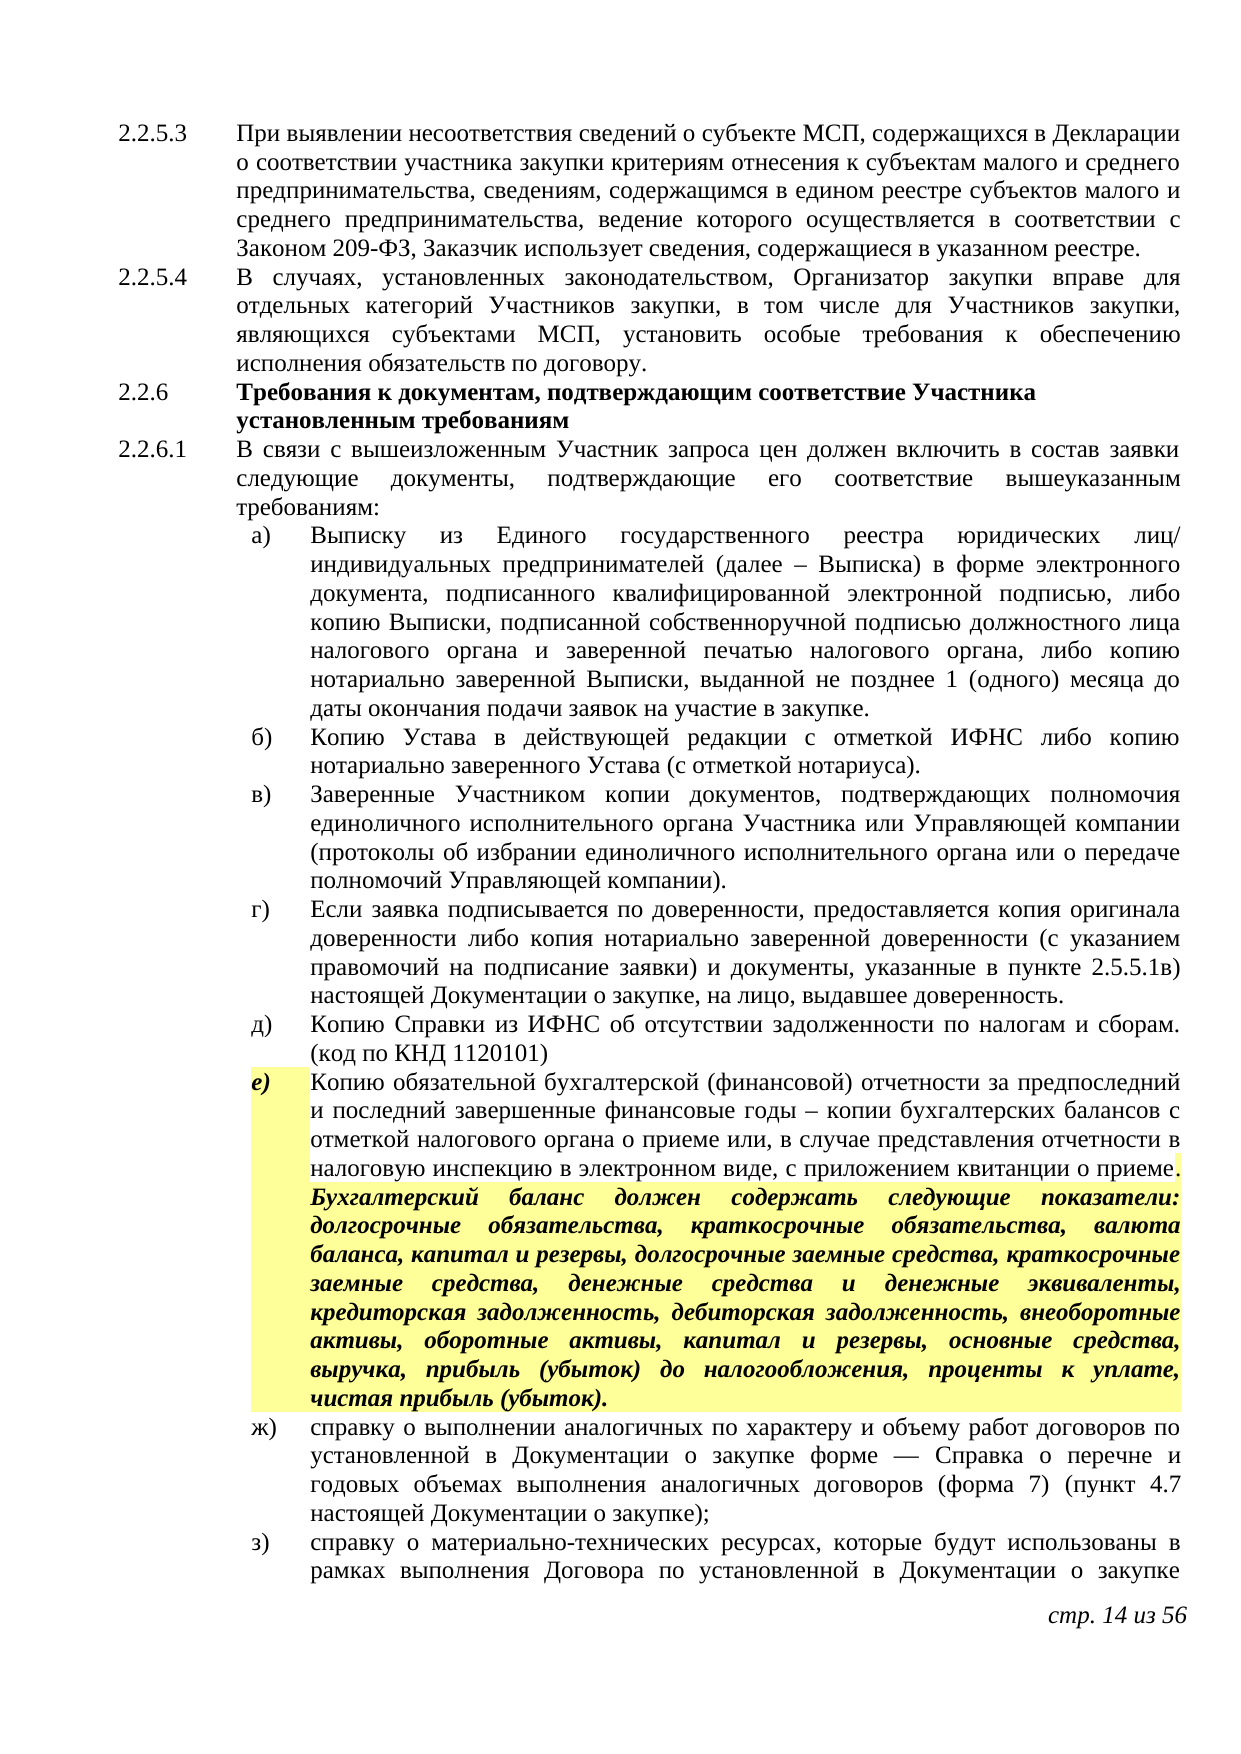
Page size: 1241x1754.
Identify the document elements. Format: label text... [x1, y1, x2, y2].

text Копию Устава в действующей редакции с отметкой ИФНС либо копию нотариально заверенного Устава (с отметкой нотариуса). [251, 722, 1181, 779]
list При выявлении несоответствия сведений о субъекте МСП, содержащихся в Декларации о соответствии участника закупки критериям отнесения к субъектам малого и среднего предпринимательства, сведениям, содержащимся в едином реестре субъектов малого и среднего предпринимательства, ведение которого осуществляется в соответствии с Законом 209-ФЗ, Заказчик использует сведения, содержащиеся в указанном реестре. [118, 118, 1181, 262]
text Копию обязательной бухгалтерской (финансовой) отчетности за предпоследний и последний завершенные финансовые годы – копии бухгалтерских балансов с отметкой налогового органа о приеме или, в случае представления отчетности в налоговую инспекцию в электронном виде, с приложением квитанции о приеме. Бухгалтерский баланс должен содержать следующие показатели: долгосрочные обязательства, краткосрочные обязательства, валюта баланса, капитал и резервы, долгосрочные заемные средства, краткосрочные заемные средства, денежные средства и денежные эквиваленты, кредиторская задолженность, дебиторская задолженность, внеоборотные активы, оборотные активы, капитал и резервы, основные средства, выручка, прибыль (убыток) до налогообложения, проценты к уплате, чистая прибыль (убыток). [251, 1067, 1181, 1412]
text Если заявка подписывается по доверенности, предоставляется копия оригинала доверенности либо копия нотариально заверенной доверенности (с указанием правомочий на подписание заявки) и документы, указанные в пункте 2.5.5.1в) настоящей Документации о закупке, на лицо, выдавшее доверенность. [251, 894, 1181, 1009]
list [251, 1527, 1181, 1584]
list В случаях, установленных законодательством, Организатор закупки вправе для отдельных категорий Участников закупки, в том числе для Участников закупки, являющихся субъектами МСП, установить особые требования к обеспечению исполнения обязательств по договору. [118, 262, 1181, 377]
text Заверенные Участником копии документов, подтверждающих полномочия единоличного исполнительного органа Участника или Управляющей компании (протоколы об избрании единоличного исполнительного органа или о передаче полномочий Управляющей компании). [251, 779, 1181, 894]
list Требования к документам, подтверждающим соответствие Участника установленным требованиям [118, 377, 1181, 434]
text Копию Справки из ИФНС об отсутствии задолженности по налогам и сборам. (код по КНД 1120101) [251, 1009, 1181, 1067]
text Выписку из Единого государственного реестра юридических лиц/ индивидуальных предпринимателей (далее – Выписка) в форме электронного документа, подписанного квалифицированной электронной подписью, либо копию Выписки, подписанной собственноручной подписью должностного лица налогового органа и заверенной печатью налогового органа, либо копию нотариально заверенной Выписки, выданной не позднее 1 (одного) месяца до даты окончания подачи заявок на участие в закупке. [251, 521, 1181, 722]
list В связи с вышеизложенным Участник запроса цен должен включить в состав заявки следующие документы, подтверждающие его соответствие вышеуказанным требованиям: [118, 434, 1181, 521]
list справку о выполнении аналогичных по характеру и объему работ договоров по установленной в Документации о закупке форме — Справка о перечне и годовых объемах выполнения аналогичных договоров (форма 7) (пункт 4.7 настоящей Документации о закупке); [251, 1412, 1181, 1527]
